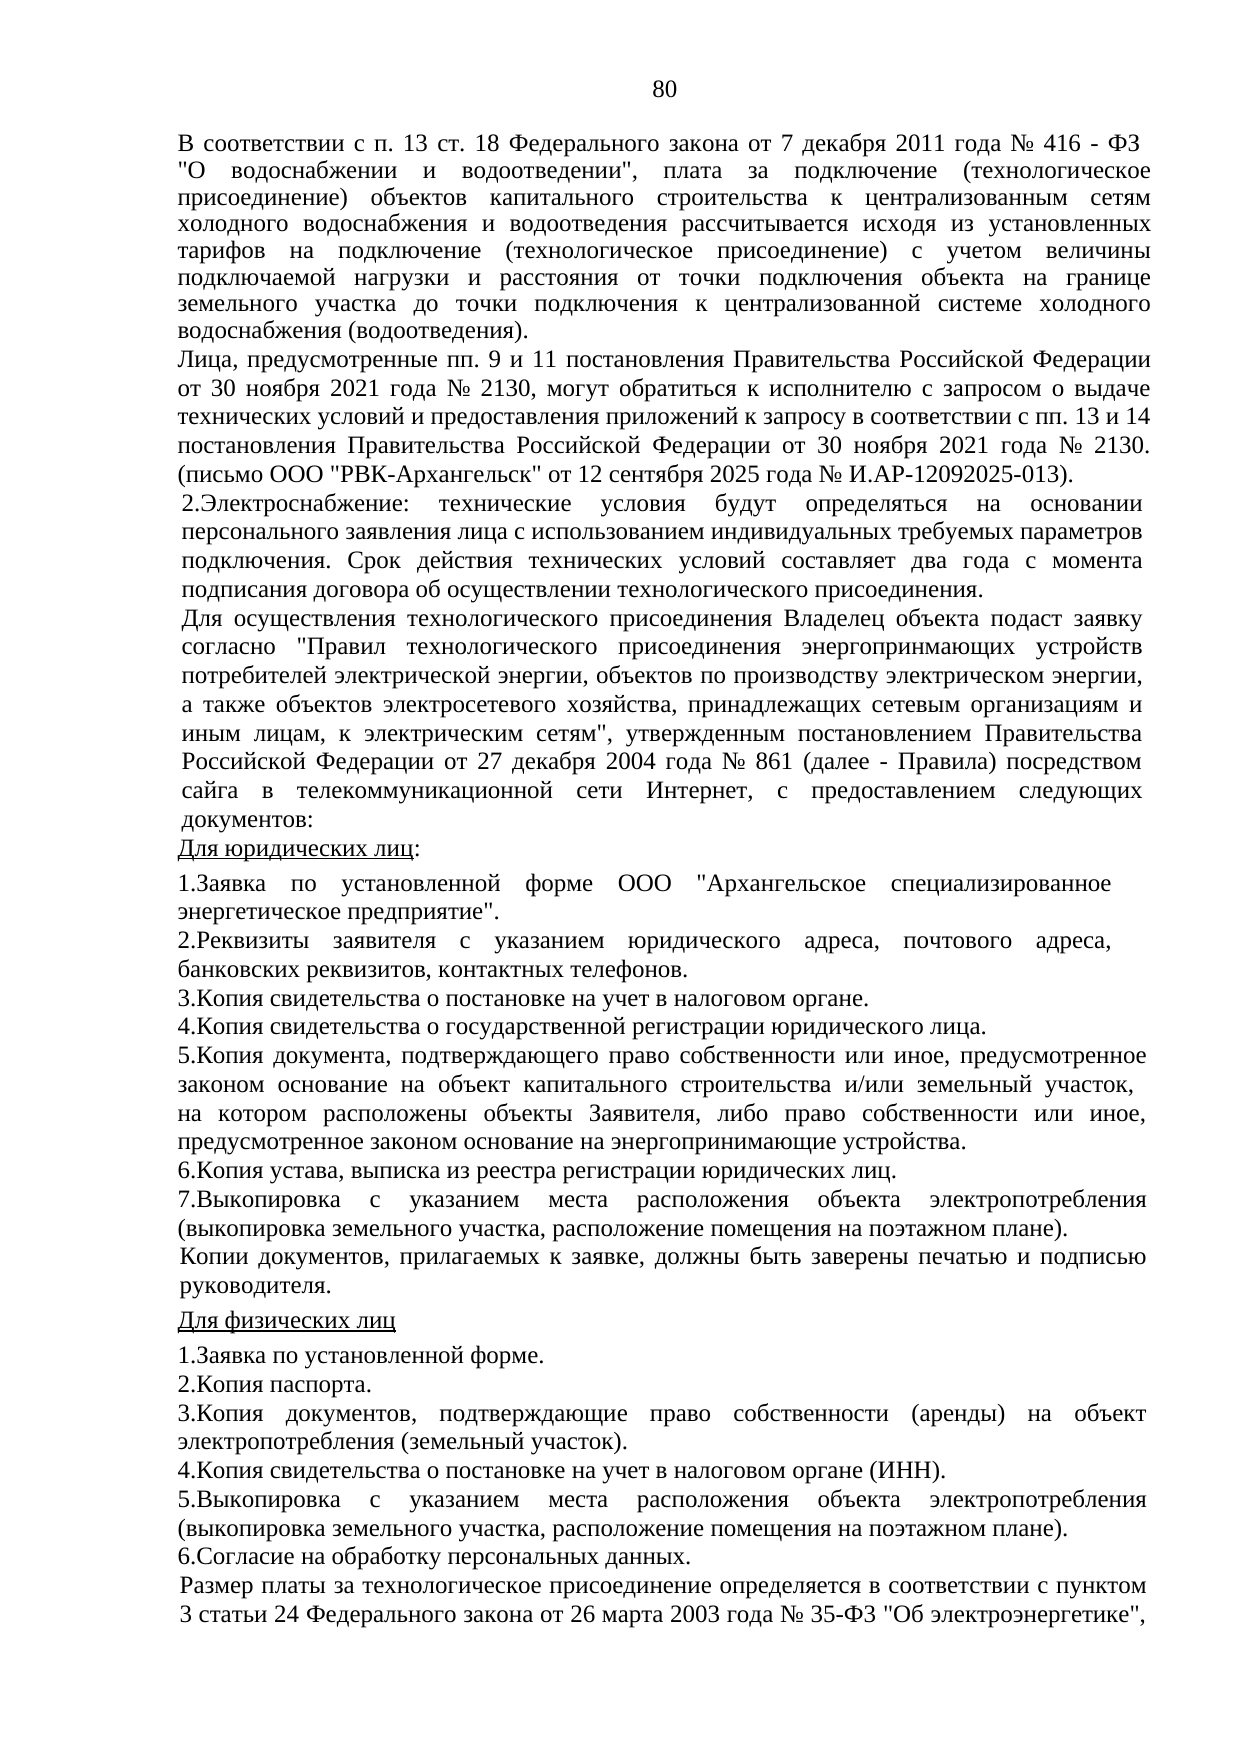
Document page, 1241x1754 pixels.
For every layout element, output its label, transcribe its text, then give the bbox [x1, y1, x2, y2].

text 4.Копия свидетельства о постановке на учет в налоговом органе (ИНН). [177, 1455, 1112, 1484]
text В соответствии с п. 13 ст. 18 Федерального закона от 7 декабря 2011 года № 416 - ФЗ "О водоснабжении и водоотведении", плата за подключение (технологическое присоединение) объектов капитального строительства к централизованным сетям холодного водоснабжения и водоотведения рассчитывается исходя из установленных тарифов на подключение (технологическое присоединение) с учетом величины подключаемой нагрузки и расстояния от точки подключения объекта на границе земельного участка до точки подключения к централизованной системе холодного водоснабжения (водоотведения). [177, 131, 1152, 344]
text 5.Выкопировка с указанием места расположения объекта электропотребления (выкопировка земельного участка, расположение помещения на поэтажном плане). [177, 1484, 1147, 1541]
text 3.Копия свидетельства о постановке на учет в налоговом органе. [177, 983, 1152, 1011]
text Для юридических лиц: [177, 833, 1152, 861]
text Для осуществления технологического присоединения Владелец объекта подаст заявку согласно "Правил технологического присоединения энергопринмающих устройств потребителей электрической энергии, объектов по производству электрическом энергии, а также объектов электросетевого хозяйства, принадлежащих сетевым организациям и иным лицам, к электрическим сетям", утвержденным постановлением Правительства Российской Федерации от 27 декабря 2004 года № 861 (далее - Правила) посредством сайга в телекоммуникационной сети Интернет, с предоставлением следующих документов: [181, 603, 1143, 833]
text Лица, предусмотренные пп. 9 и 11 постановления Правительства Российской Федерации от 30 ноября 2021 года № 2130, могут обратиться к исполнителю с запросом о выдаче технических условий и предоставления приложений к запросу в соответствии с пп. 13 и 14 постановления Правительства Российской Федерации от 30 ноября 2021 года № 2130. (письмо ООО "РВК-Архангельск" от 12 сентября 2025 года № И.АР-12092025-013). [177, 344, 1152, 488]
text 7.Выкопировка с указанием места расположения объекта электропотребления (выкопировка земельного участка, расположение помещения на поэтажном плане). [177, 1184, 1147, 1241]
text Для физических лиц [177, 1305, 1152, 1334]
text 5.Копия документа, подтверждающего право собственности или иное, предусмотренное законом основание на объект капитального строительства и/или земельный участок, на котором расположены объекты Заявителя, либо право собственности или иное, предусмотренное законом основание на энергопринимающие устройства. [177, 1040, 1147, 1155]
text 6.Согласие на обработку персональных данных. [177, 1541, 1152, 1570]
text 1.Заявка по установленной форме. [177, 1340, 1152, 1369]
text 2.Реквизиты заявителя с указанием юридического адреса, почтового адреса, банковских реквизитов, контактных телефонов. [177, 925, 1112, 983]
text 2.Копия паспорта. [177, 1369, 1152, 1398]
text 2.Электроснабжение: технические условия будут определяться на основании персонального заявления лица с использованием индивидуальных требуемых параметров подключения. Срок действия технических условий составляет два года с момента подписания договора об осуществлении технологического присоединения. [181, 488, 1143, 603]
text 3.Копия документов, подтверждающие право собственности (аренды) на объект электропотребления (земельный участок). [177, 1398, 1147, 1455]
text Копии документов, прилагаемых к заявке, должны быть заверены печатью и подписью руководителя. [179, 1241, 1147, 1299]
text 6.Копия устава, выписка из реестра регистрации юридических лиц. [177, 1155, 1152, 1184]
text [179, 1570, 1147, 1628]
text 4.Копия свидетельства о государственной регистрации юридического лица. [177, 1011, 1152, 1040]
text 1.Заявка по установленной форме ООО "Архангельское специализированное энергетическое предприятие". [177, 868, 1112, 925]
